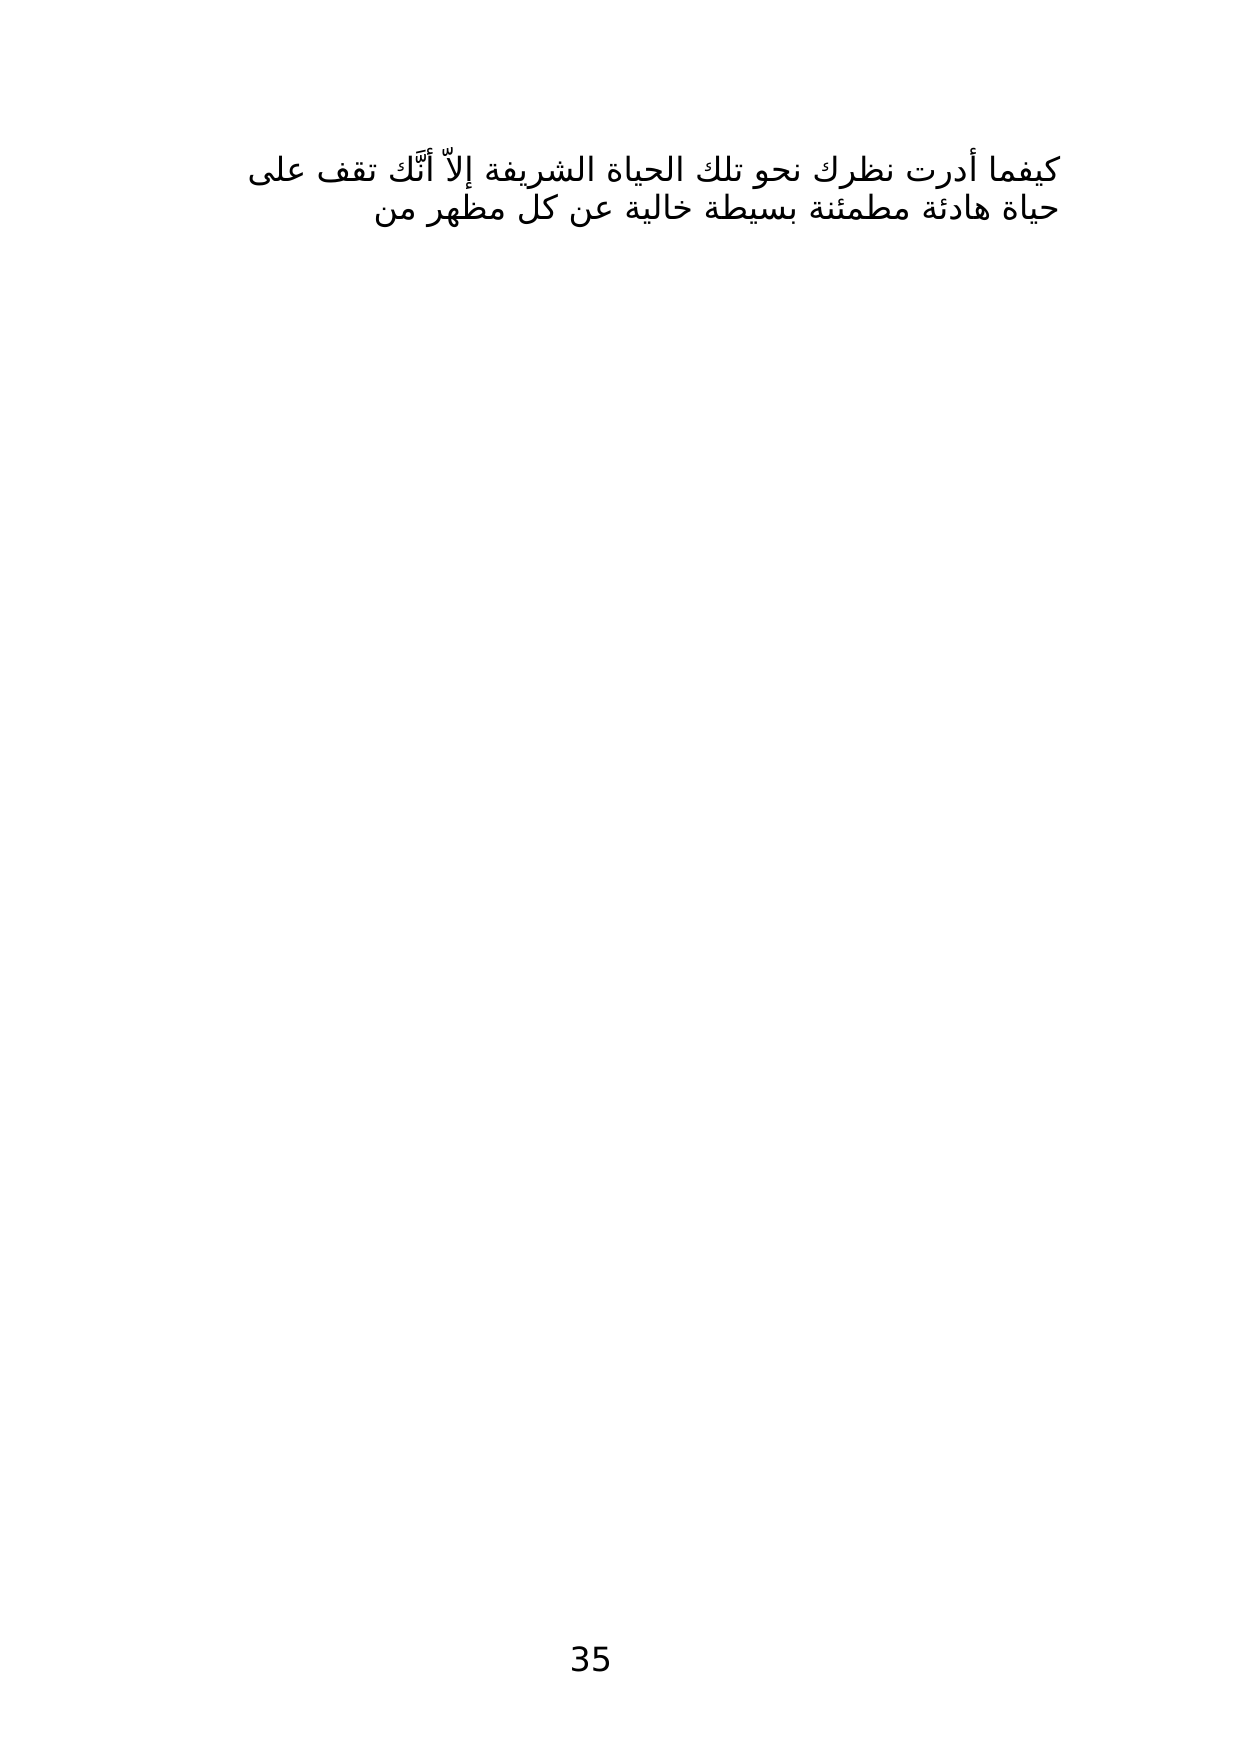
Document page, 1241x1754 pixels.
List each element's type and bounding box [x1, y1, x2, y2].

text [180, 150, 1060, 228]
